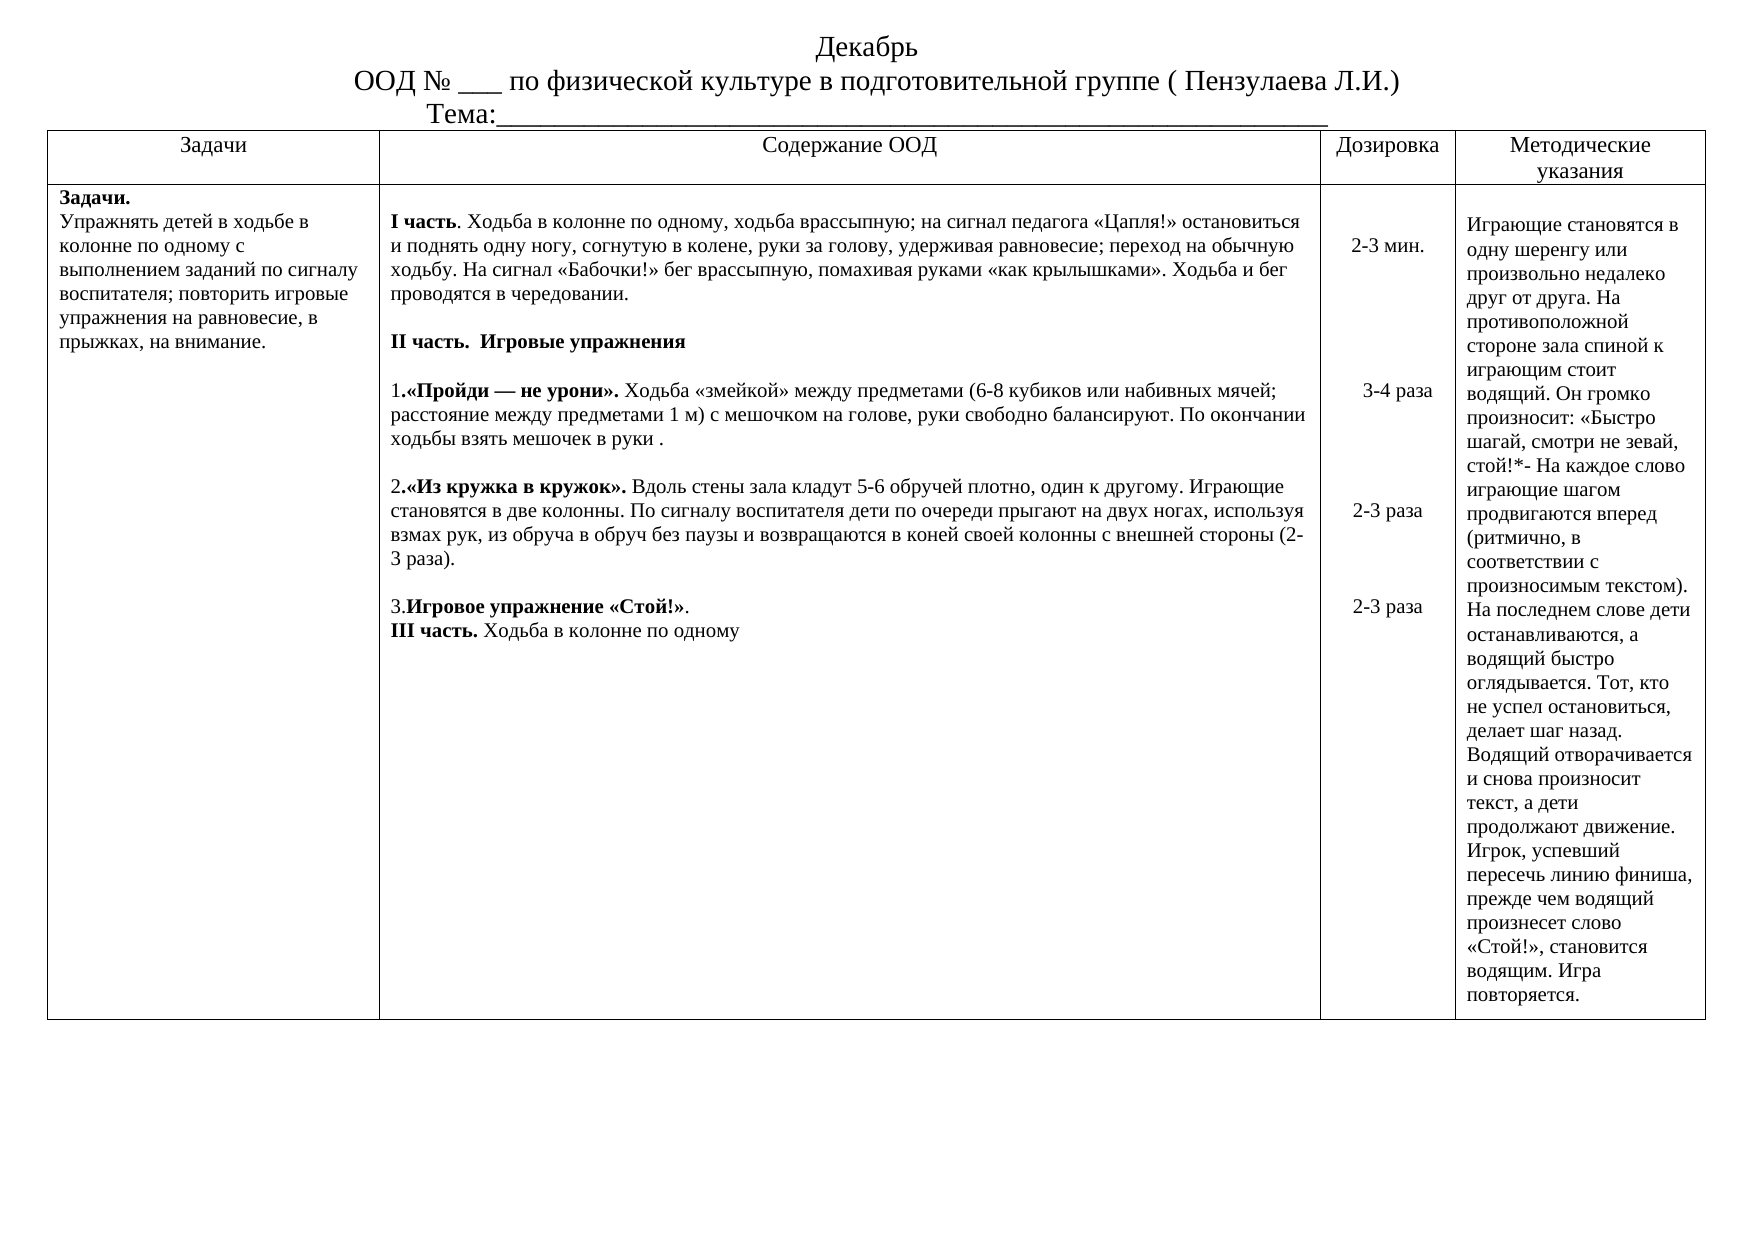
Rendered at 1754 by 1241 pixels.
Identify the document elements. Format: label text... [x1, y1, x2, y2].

table_cell Играющие становятся в одну шеренгу или произвольно недалеко друг от друга. На противоположной стороне зала спиной к играющим стоит водящий. Он громко произносит: «Быстро шагай, смотри не зевай, стой!*- На каждое слово играющие шагом продвигаются вперед (ритмично, в соответствии с произносимым текстом). На последнем слове дети останавливаются, а водящий быстро оглядывается. Тот, кто не успел остановиться, делает шаг назад. Водящий отворачивается и снова произносит текст, а дети продолжают движение. Игрок, успевший пересечь линию финиша, прежде чем водящий произнесет слово «Стой!», становится водящим. Игра повторяется. [1456, 211, 1705, 1019]
table_cell 2-3 мин. 3-4 раза 2-3 раза 2-3 раза [1321, 185, 1455, 1019]
table_header Содержание ООД [380, 131, 1320, 184]
table_cell [1456, 185, 1705, 211]
table_header Методические указания [1456, 131, 1705, 184]
text ООД № ___ по физической культуре в подготовительной группе ( Пензулаева Л.И.) [59, 63, 1695, 97]
table_header Задачи [48, 131, 379, 184]
table_cell I часть. Ходьба в колонне по одному, ходьба врассыпную; на сигнал педагога «Цапля!» остановиться и поднять одну ногу, согнутую в колене, руки за голову, удерживая равновесие; переход на обычную ходьбу. На сигнал «Бабочки!» бег врассыпную, помахивая руками «как крылышками». Ходьба и бег проводятся в чередовании. II часть. Игровые упражнения 1.«Пройди — не урони». Ходьба «змейкой» между предметами (6-8 кубиков или набивных мячей; расстояние между предметами 1 м) с мешочком на голове, руки свободно балансируют. По окончании ходьбы взять мешочек в руки . 2.«Из кружка в кружок». Вдоль стены зала кладут 5-6 обручей плотно, один к другому. Играющие становятся в две колонны. По сигналу воспитателя дети по очереди прыгают на двух ногах, используя взмах рук, из обруча в обруч без паузы и возвращаются в коней своей колонны с внешней стороны (2-3 раза). 3.Игровое упражнение «Стой!». III часть. Ходьба в колонне по одному [380, 185, 1320, 1019]
text Декабрь [59, 29, 1695, 63]
table_header Дозировка [1321, 131, 1455, 184]
text Тема:_________________________________________________________ [59, 97, 1695, 130]
table_cell Задачи. Упражнять детей в ходьбе в колонне по одному с выполнением заданий по сигналу воспитателя; повторить игровые упражнения на равновесие, в прыжках, на внимание. [48, 185, 379, 1019]
